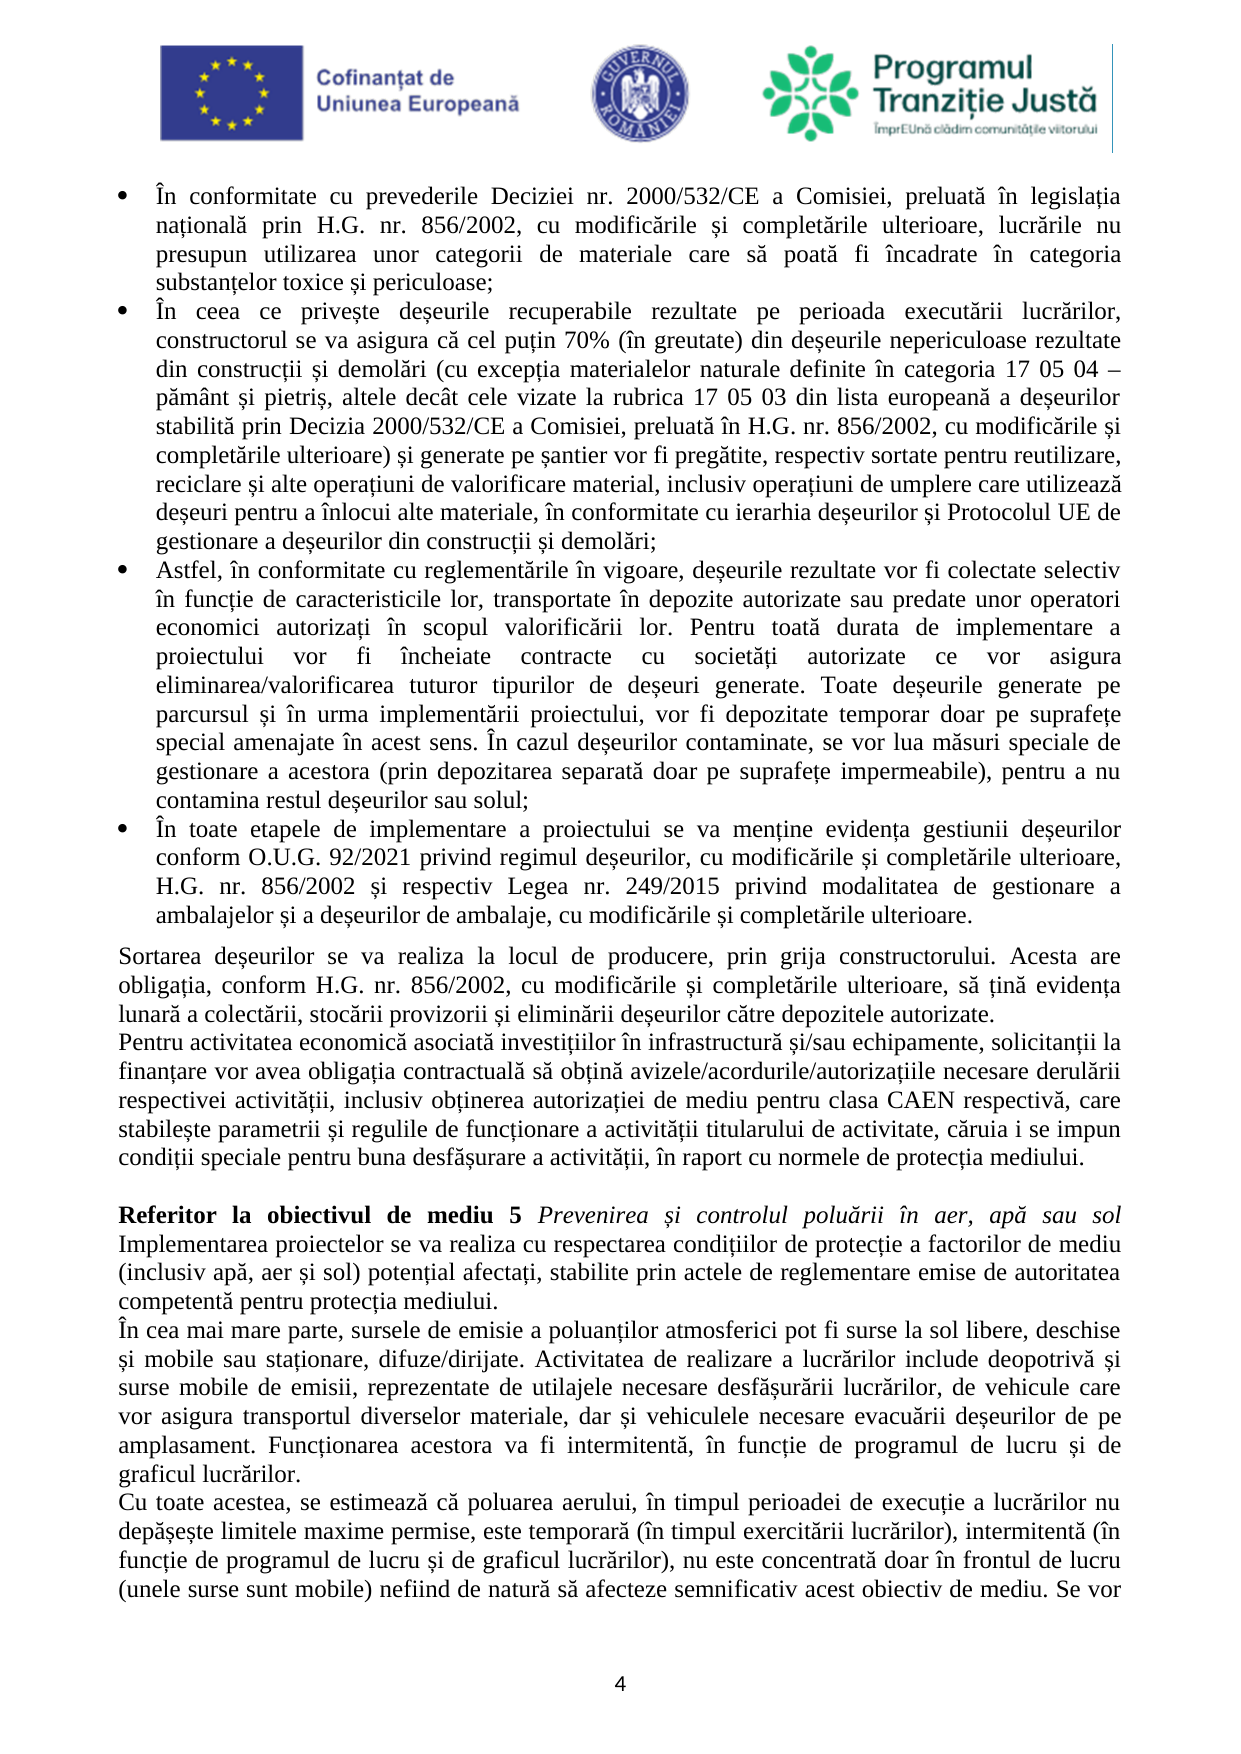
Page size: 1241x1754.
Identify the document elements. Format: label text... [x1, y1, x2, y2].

text În cea mai mare parte, sursele de emisie a poluanților atmosferici pot fi surse la sol libere, deschise și mobile sau staționare, difuze/dirijate. Activitatea de realizare a lucrărilor include deopotrivă și surse mobile de emisii, reprezentate de utilajele necesare desfășurării lucrărilor, de vehicule care vor asigura transportul diverselor materiale, dar și vehiculele necesare evacuării deșeurilor de pe amplasament. Funcționarea acestora va fi intermitentă, în funcție de programul de lucru și de graficul lucrărilor. [118, 1315, 1122, 1487]
picture [160, 44, 1099, 146]
text Pentru activitatea economică asociată investițiilor în infrastructură și/sau echipamente, solicitanții la finanțare vor avea obligația contractuală să obțină avizele/acordurile/autorizațiile necesare derulării respectivei activității, inclusiv obținerea autorizației de mediu pentru clasa CAEN respectivă, care stabilește parametrii și regulile de funcționare a activității titularului de activitate, căruia i se impun condiții speciale pentru buna desfășurare a activității, în raport cu normele de protecția mediului. [118, 1027, 1122, 1171]
list Astfel, în conformitate cu reglementările în vigoare, deșeurile rezultate vor fi colectate selectiv în funcție de caracteristicile lor, transportate în depozite autorizate sau predate unor operatori economici autorizați în scopul valorificării lor. Pentru toată durata de implementare a proiectului vor fi încheiate contracte cu societăți autorizate ce vor asigura eliminarea/valorificarea tuturor tipurilor de deșeuri generate. Toate deșeurile generate pe parcursul și în urma implementării proiectului, vor fi depozitate temporar doar pe suprafețe special amenajate în acest sens. În cazul deșeurilor contaminate, se vor lua măsuri speciale de gestionare a acestora (prin depozitarea separată doar pe suprafețe impermeabile), pentru a nu contamina restul deșeurilor sau solul; [118, 555, 1122, 814]
text Sortarea deșeurilor se va realiza la locul de producere, prin grija constructorului. Acesta are obligația, conform H.G. nr. 856/2002, cu modificările și completările ulterioare, să țină evidența lunară a colectării, stocării provizorii și eliminării deșeurilor către depozitele autorizate. [118, 941, 1122, 1027]
list În toate etapele de implementare a proiectului se va menține evidența gestiunii deșeurilor conform O.U.G. 92/2021 privind regimul deșeurilor, cu modificările și completările ulterioare, H.G. nr. 856/2002 și respectiv Legea nr. 249/2015 privind modalitatea de gestionare a ambalajelor și a deșeurilor de ambalaje, cu modificările și completările ulterioare. [118, 814, 1122, 929]
list În conformitate cu prevederile Deciziei nr. 2000/532/CE a Comisiei, preluată în legislația națională prin H.G. nr. 856/2002, cu modificările și completările ulterioare, lucrările nu presupun utilizarea unor categorii de materiale care să poată fi încadrate în categoria substanțelor toxice și periculoase; [118, 181, 1122, 296]
list În ceea ce privește deșeurile recuperabile rezultate pe perioada executării lucrărilor, constructorul se va asigura că cel puțin 70% (în greutate) din deșeurile nepericuloase rezultate din construcții și demolări (cu excepția materialelor naturale definite în categoria 17 05 04 – pământ și pietriș, altele decât cele vizate la rubrica 17 05 03 din lista europeană a deșeurilor stabilită prin Decizia 2000/532/CE a Comisiei, preluată în H.G. nr. 856/2002, cu modificările și completările ulterioare) și generate pe șantier vor fi pregătite, respectiv sortate pentru reutilizare, reciclare și alte operațiuni de valorificare material, inclusiv operațiuni de umplere care utilizează deșeuri pentru a înlocui alte materiale, în conformitate cu ierarhia deșeurilor și Protocolul UE de gestionare a deșeurilor din construcții și demolări; [118, 296, 1122, 555]
text Referitor la obiectivul de mediu 5 Prevenirea și controlul poluării în aer, apă sau sol Implementarea proiectelor se va realiza cu respectarea condițiilor de protecție a factorilor de mediu (inclusiv apă, aer și sol) potențial afectați, stabilite prin actele de reglementare emise de autoritatea competentă pentru protecția mediului. [118, 1200, 1122, 1315]
